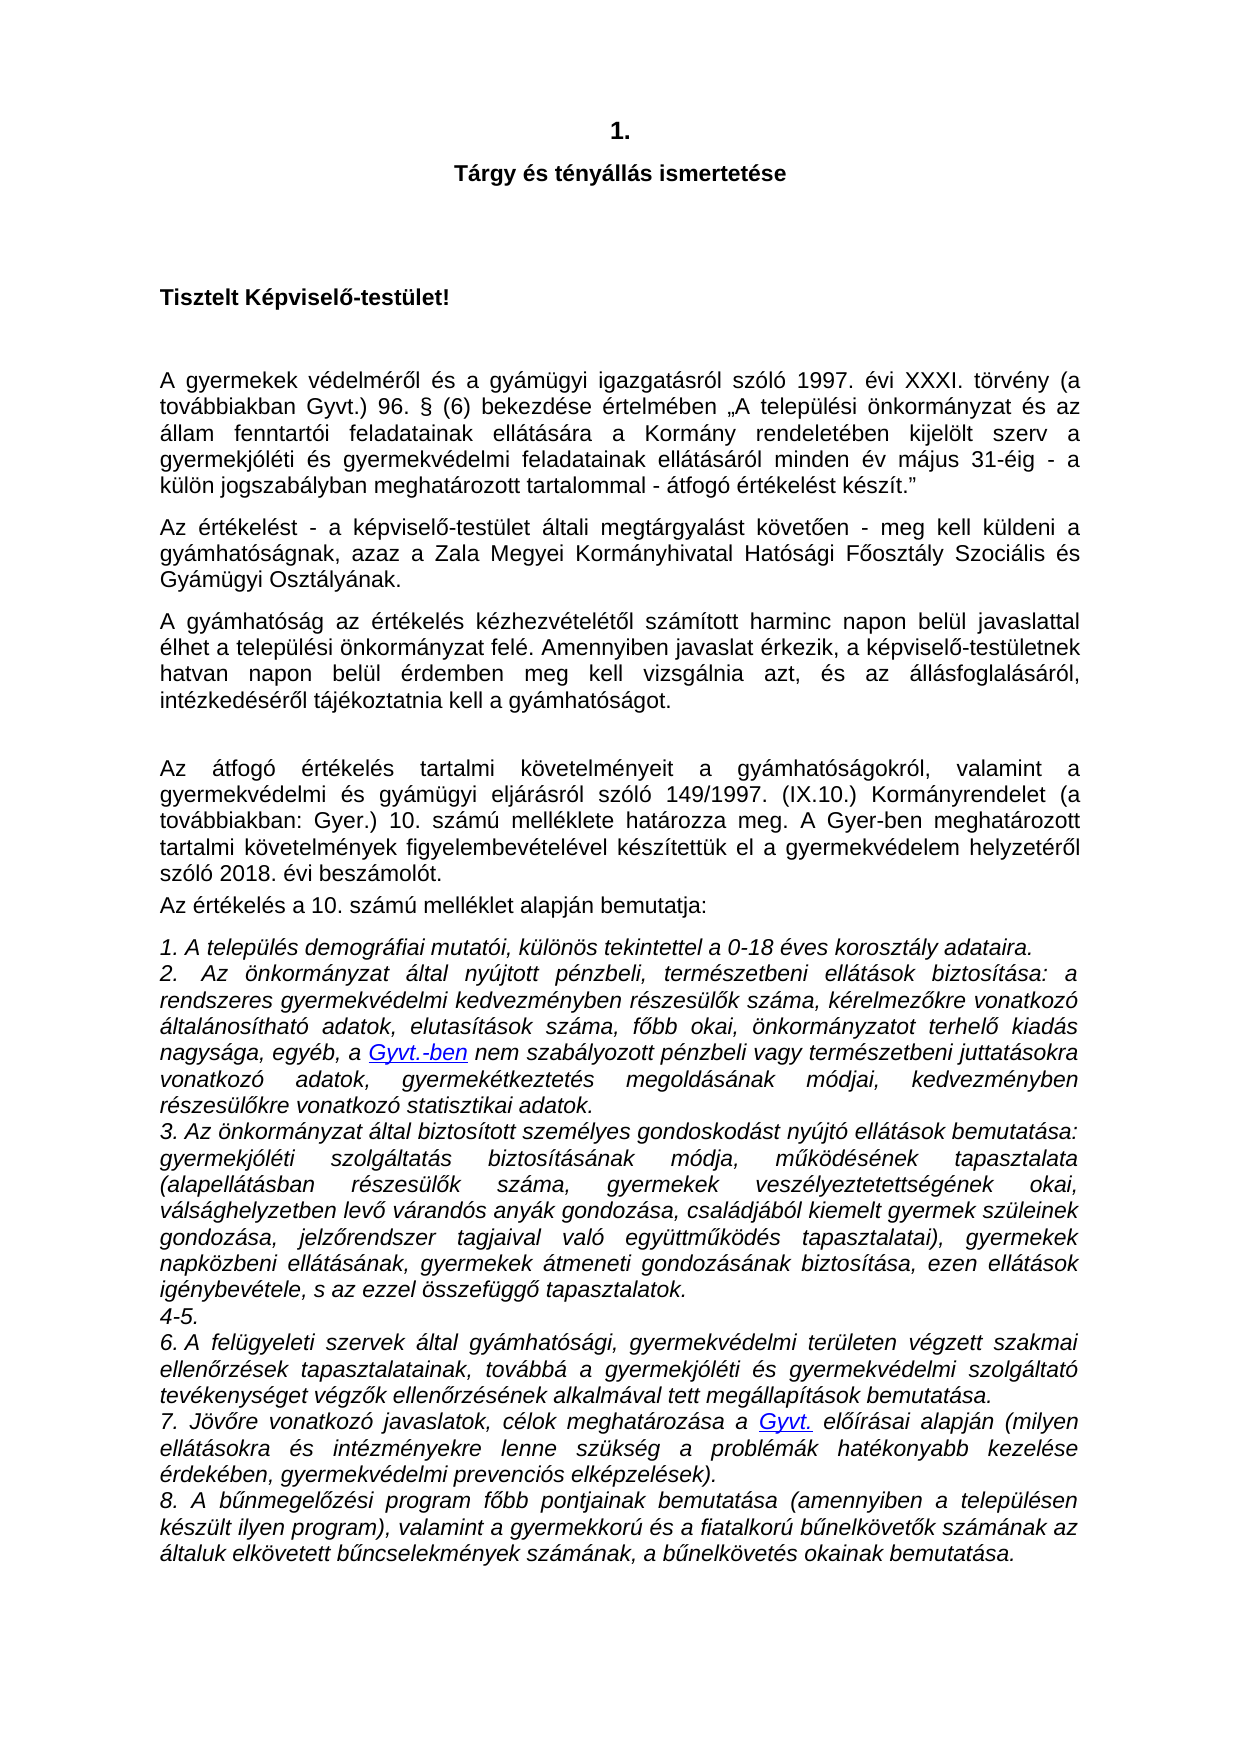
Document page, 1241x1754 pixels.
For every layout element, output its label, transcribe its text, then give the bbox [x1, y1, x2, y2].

text 1. [159, 116, 1081, 145]
text Az értékelést - a képviselő-testület általi megtárgyalást követően - meg kell küldeni a gyámhatóságnak, azaz a Zala Megyei Kormányhivatal Hatósági Főosztály Szociális és Gyámügyi Osztályának. [159, 514, 1081, 593]
text A gyermekek védelméről és a gyámügyi igazgatásról szóló 1997. évi XXXI. törvény (a továbbiakban Gyvt.) 96. § (6) bekezdése értelmében „A települési önkormányzat és az állam fenntartói feladatainak ellátására a Kormány rendeletében kijelölt szerv a gyermekjóléti és gyermekvédelmi feladatainak ellátásáról minden év május 31-éig - a külön jogszabályban meghatározott tartalommal - átfogó értékelést készít.” [159, 367, 1081, 499]
text 7. Jövőre vonatkozó javaslatok, célok meghatározása a Gyvt. előírásai alapján (milyen ellátásokra és intézményekre lenne szükség a problémák hatékonyabb kezelése érdekében, gyermekvédelmi prevenciós elképzelések). [159, 1408, 1081, 1487]
text Az átfogó értékelés tartalmi követelményeit a gyámhatóságokról, valamint a gyermekvédelmi és gyámügyi eljárásról szóló 149/1997. (IX.10.) Kormányrendelet (a továbbiakban: Gyer.) 10. számú melléklete határozza meg. A Gyer-ben meghatározott tartalmi követelmények figyelembevételével készítettük el a gyermekvédelem helyzetéről szóló 2018. évi beszámolót. [159, 754, 1081, 886]
text 2. Az önkormányzat által nyújtott pénzbeli, természetbeni ellátások biztosítása: a rendszeres gyermekvédelmi kedvezményben részesülők száma, kérelmezőkre vonatkozó általánosítható adatok, elutasítások száma, főbb okai, önkormányzatot terhelő kiadás nagysága, egyéb, a Gyvt.-ben nem szabályozott pénzbeli vagy természetbeni juttatásokra vonatkozó adatok, gyermekétkeztetés megoldásának módjai, kedvezményben részesülőkre vonatkozó statisztikai adatok. [159, 960, 1081, 1118]
text Tárgy és tényállás ismertetése [159, 160, 1081, 186]
text 1. A település demográfiai mutatói, különös tekintettel a 0-18 éves korosztály adataira. [159, 934, 1081, 960]
text Tisztelt Képviselő-testület! [159, 284, 1081, 311]
text Az értékelés a 10. számú melléklet alapján bemutatja: [159, 892, 1081, 919]
text 6. A felügyeleti szervek által gyámhatósági, gyermekvédelmi területen végzett szakmai ellenőrzések tapasztalatainak, továbbá a gyermekjóléti és gyermekvédelmi szolgáltató tevékenységet végzők ellenőrzésének alkalmával tett megállapítások bemutatása. [159, 1329, 1081, 1408]
text A gyámhatóság az értékelés kézhezvételétől számított harminc napon belül javaslattal élhet a települési önkormányzat felé. Amennyiben javaslat érkezik, a képviselő-testületnek hatvan napon belül érdemben meg kell vizsgálnia azt, és az állásfoglalásáról, intézkedéséről tájékoztatnia kell a gyámhatóságot. [159, 608, 1081, 713]
text 3. Az önkormányzat által biztosított személyes gondoskodást nyújtó ellátások bemutatása: gyermekjóléti szolgáltatás biztosításának módja, működésének tapasztalata (alapellátásban részesülők száma, gyermekek veszélyeztetettségének okai, válsághelyzetben levő várandós anyák gondozása, családjából kiemelt gyermek szüleinek gondozása, jelzőrendszer tagjaival való együttműködés tapasztalatai), gyermekek napközbeni ellátásának, gyermekek átmeneti gondozásának biztosítása, ezen ellátások igénybevétele, s az ezzel összefüggő tapasztalatok. [159, 1118, 1081, 1303]
text 4-5. [159, 1303, 1081, 1329]
text 8. A bűnmegelőzési program főbb pontjainak bemutatása (amennyiben a településen készült ilyen program), valamint a gyermekkorú és a fiatalkorú bűnelkövetők számának az általuk elkövetett bűncselekmények számának, a bűnelkövetés okainak bemutatása. [159, 1487, 1081, 1566]
